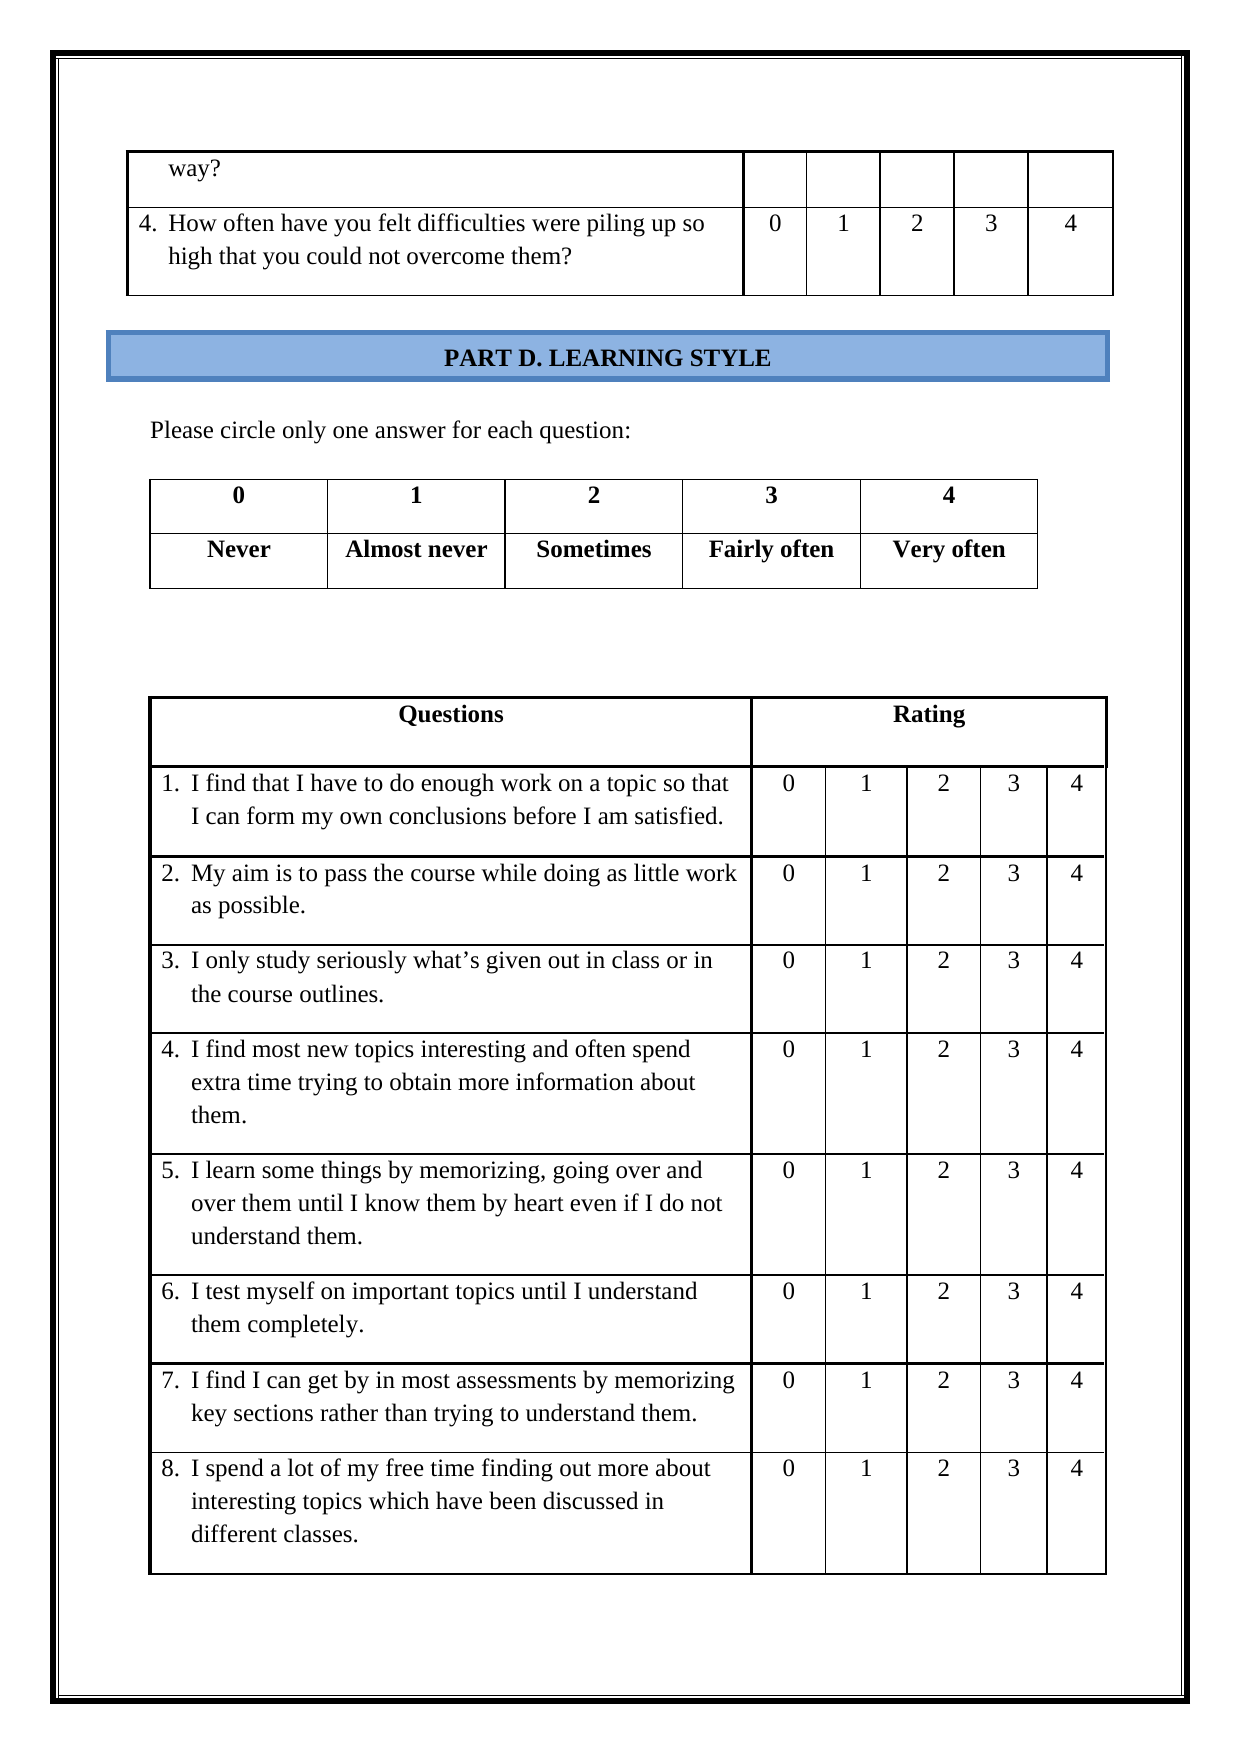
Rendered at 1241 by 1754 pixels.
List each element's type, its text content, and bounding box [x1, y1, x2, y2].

table_cell How often have you felt difficulties were piling up so high that you could not overcome them? [129, 208, 742, 294]
table_cell 1 [807, 153, 879, 207]
table_cell 2 [908, 1453, 980, 1573]
table_cell 0 [753, 1155, 825, 1274]
table_cell 3 [981, 858, 1046, 944]
table_cell 0 [753, 1453, 825, 1573]
table_cell 0 [753, 946, 825, 1032]
table_cell 2 [908, 768, 980, 854]
table_cell 2 [908, 1034, 980, 1153]
table_cell I find that I have to do enough work on a topic so that I can form my own conclusions before I am satisfied. [152, 768, 750, 854]
table_cell 0 [753, 1034, 825, 1153]
table_cell 3 [981, 768, 1046, 854]
table_cell 4 [1048, 855, 1105, 944]
table_header 1 [328, 480, 504, 533]
table_header Rating [753, 699, 1105, 765]
list Please circle only one answer for each question: [150, 415, 1090, 443]
table_cell 2 [908, 1155, 980, 1274]
table_cell 0 [753, 768, 825, 854]
table_cell 3 [981, 1453, 1046, 1573]
table_cell 1 [826, 1155, 906, 1274]
table_cell 0 [753, 1365, 825, 1452]
table_cell 4 [1048, 1362, 1105, 1452]
table_cell 4 [1048, 1032, 1105, 1153]
table_cell 3 [955, 208, 1027, 294]
table_cell I test myself on important topics until I understand them completely. [152, 1276, 750, 1362]
table_cell 1 [826, 768, 906, 854]
table_cell 4 [1048, 1274, 1105, 1362]
table_cell I find I can get by in most assessments by memorizing key sections rather than trying to understand them. [152, 1365, 750, 1452]
table_cell Fairly often [683, 534, 860, 588]
table_cell Almost never [328, 534, 504, 588]
table_cell 1 [826, 946, 906, 1032]
table_cell 1 [826, 1276, 906, 1362]
table_cell 2 [881, 153, 953, 207]
table_cell 1 [807, 208, 879, 294]
table_cell 4 [1048, 1153, 1105, 1274]
table_cell 3 [981, 1155, 1046, 1274]
table_cell 2 [908, 858, 980, 944]
table_cell Very often [861, 534, 1037, 588]
table_cell 4 [1029, 208, 1112, 294]
table_cell 4 [1048, 765, 1105, 854]
table_cell I learn some things by memorizing, going over and over them until I know them by heart even if I do not understand them. [152, 1155, 750, 1274]
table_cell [129, 153, 742, 207]
table_cell I find most new topics interesting and often spend extra time trying to obtain more information about them. [152, 1034, 750, 1153]
table_cell Never [151, 534, 327, 588]
table_header 0 [151, 480, 327, 533]
table_cell 3 [955, 153, 1027, 207]
table_cell 3 [981, 1034, 1046, 1153]
table_cell 0 [745, 208, 806, 294]
table_cell I spend a lot of my free time finding out more about interesting topics which have been discussed in different classes. [152, 1453, 750, 1573]
table_header 4 [861, 480, 1037, 533]
table_cell 2 [908, 1276, 980, 1362]
table_cell 1 [826, 1034, 906, 1153]
table_cell 4 [1029, 153, 1112, 207]
table_cell 3 [981, 1276, 1046, 1362]
table_cell I only study seriously what’s given out in class or in the course outlines. [152, 946, 750, 1032]
table_cell 0 [745, 153, 806, 207]
table_cell 0 [753, 858, 825, 944]
table_cell 3 [981, 946, 1046, 1032]
table_cell My aim is to pass the course while doing as little work as possible. [152, 858, 750, 944]
table_cell 1 [826, 1365, 906, 1452]
table_cell 4 [1048, 1452, 1105, 1573]
table_cell 4 [1048, 944, 1105, 1032]
table_header 3 [683, 480, 860, 533]
table_cell 2 [908, 1365, 980, 1452]
table_cell 0 [753, 1276, 825, 1362]
table_header Questions [152, 699, 750, 765]
table_cell 3 [981, 1365, 1046, 1452]
table_cell 2 [881, 208, 953, 294]
table_cell 1 [826, 858, 906, 944]
table_cell 1 [826, 1453, 906, 1573]
table_cell 2 [908, 946, 980, 1032]
table_cell Sometimes [506, 534, 682, 588]
table_header 2 [506, 480, 682, 533]
